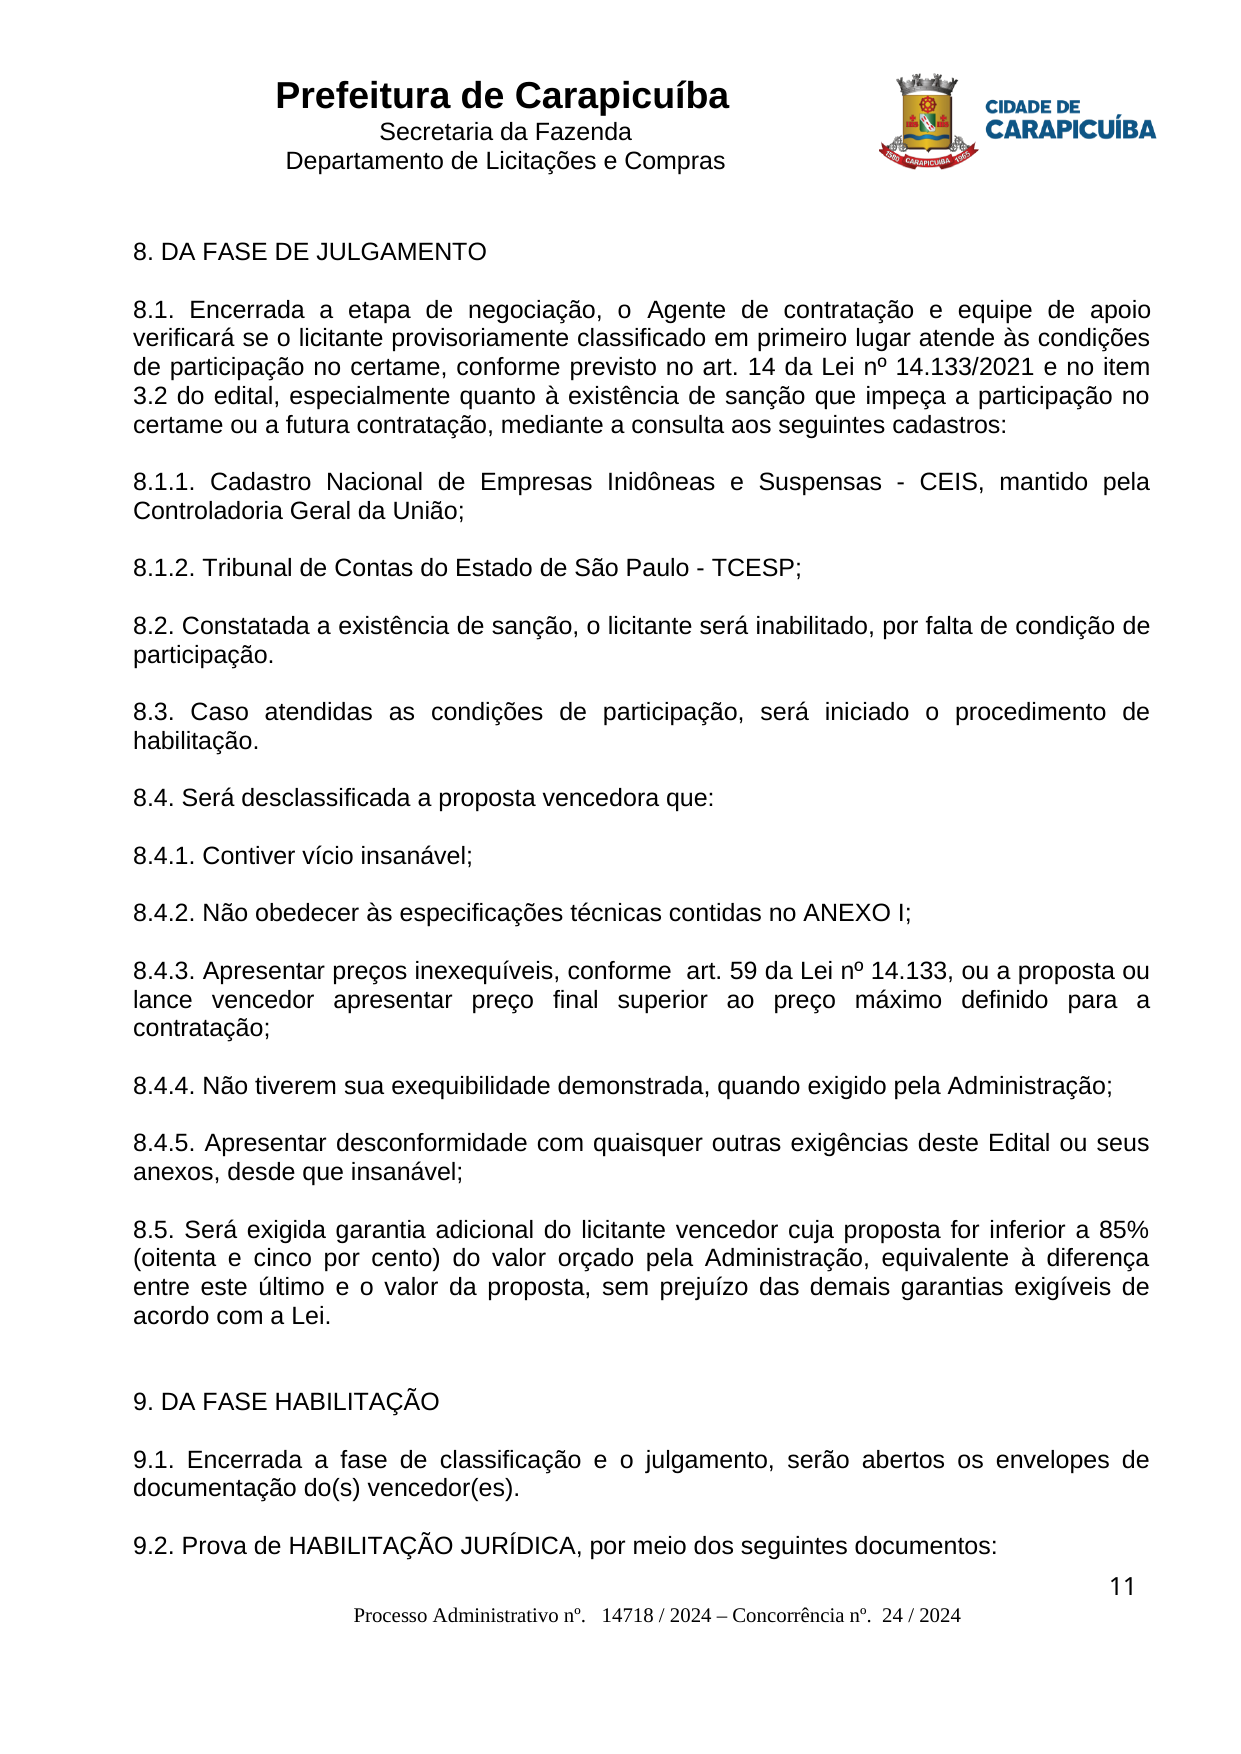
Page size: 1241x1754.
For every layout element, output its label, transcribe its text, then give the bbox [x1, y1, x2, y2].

text 8.4. Será desclassificada a proposta vencedora que: [133, 783, 1152, 812]
text 8.4.1. Contiver vício insanável; [133, 841, 1152, 870]
text 8.4.4. Não tiverem sua exequibilidade demonstrada, quando exigido pela Administração; [133, 1071, 1152, 1100]
text 8.4.2. Não obedecer às especificações técnicas contidas no ANEXO I; [133, 898, 1152, 927]
text 9. DA FASE HABILITAÇÃO [133, 1387, 1152, 1416]
text 8.5. Será exigida garantia adicional do licitante vencedor cuja proposta for inferior a 85% (oitenta e cinco por cento) do valor orçado pela Administração, equivalente à diferença entre este último e o valor da proposta, sem prejuízo das demais garantias exigíveis de acordo com a Lei. [133, 1215, 1152, 1330]
text 8.2. Constatada a existência de sanção, o licitante será inabilitado, por falta de condição de participação. [133, 611, 1152, 668]
text 8.1.2. Tribunal de Contas do Estado de São Paulo - TCESP; [133, 553, 1152, 582]
text 8. DA FASE DE JULGAMENTO [133, 237, 1152, 266]
text 8.1. Encerrada a etapa de negociação, o Agente de contratação e equipe de apoio verificará se o licitante provisoriamente classificado em primeiro lugar atende às condições de participação no certame, conforme previsto no art. 14 da Lei nº 14.133/2021 e no item 3.2 do edital, especialmente quanto à existência de sanção que impeça a participação no certame ou a futura contratação, mediante a consulta aos seguintes cadastros: [133, 295, 1152, 438]
text 9.1. Encerrada a fase de classificação e o julgamento, serão abertos os envelopes de documentação do(s) vencedor(es). [133, 1445, 1152, 1502]
text 8.1.1. Cadastro Nacional de Empresas Inidôneas e Suspensas - CEIS, mantido pela Controladoria Geral da União; [133, 467, 1152, 525]
text 8.4.3. Apresentar preços inexequíveis, conforme art. 59 da Lei nº 14.133, ou a proposta ou lance vencedor apresentar preço final superior ao preço máximo definido para a contratação; [133, 956, 1152, 1042]
text 8.4.5. Apresentar desconformidade com quaisquer outras exigências deste Edital ou seus anexos, desde que insanável; [133, 1128, 1152, 1186]
picture [877, 65, 1159, 172]
text 8.3. Caso atendidas as condições de participação, será iniciado o procedimento de habilitação. [133, 697, 1152, 755]
text 9.2. Prova de HABILITAÇÃO JURÍDICA, por meio dos seguintes documentos: [133, 1531, 1152, 1560]
